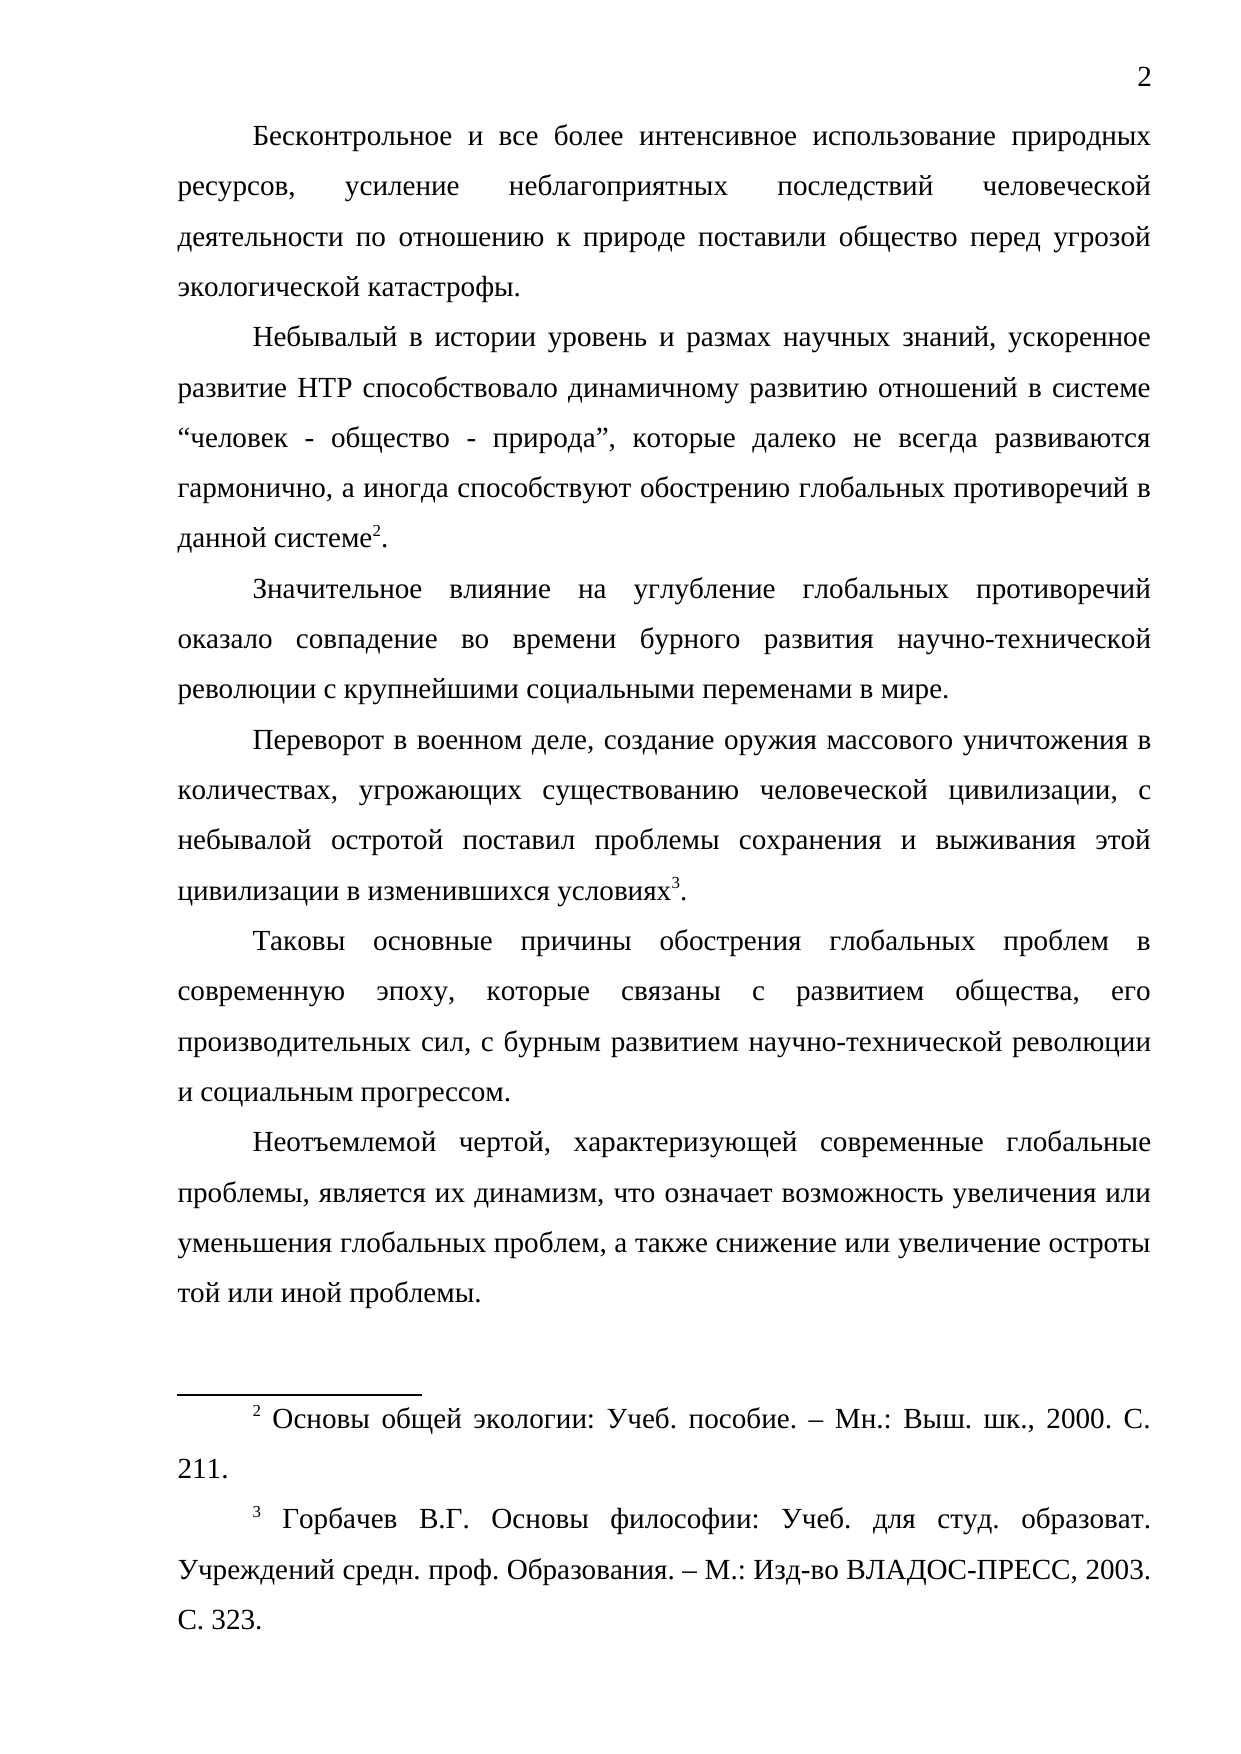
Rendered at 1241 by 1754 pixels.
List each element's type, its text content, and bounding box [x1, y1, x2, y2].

text Переворот в военном деле, создание оружия массового уничтожения в количествах, угрожающих существованию человеческой цивилизации, с небывалой остротой поставил проблемы сохранения и выживания этой цивилизации в изменившихся условиях. [177, 722, 1152, 906]
text Значительное влияние на углубление глобальных противоречий оказало совпадение во времени бурного развития научно-технической революции с крупнейшими социальными переменами в мире. [177, 571, 1152, 705]
text Таковы основные причины обострения глобальных проблем в современную эпоху, которые связаны с развитием общества, его производительных сил, с бурным развитием научно-технической революции и социальным прогрессом. [177, 923, 1152, 1108]
text Небывалый в истории уровень и размах научных знаний, ускоренное развитие НТР способствовало динамичному развитию отношений в системе “человек - общество - природа”, которые далеко не всегда развиваются гармонично, а иногда способствуют обострению глобальных противоречий в данной системе. [177, 319, 1152, 554]
text Бесконтрольное и все более интенсивное использование природных ресурсов, усиление неблагоприятных последствий человеческой деятельности по отношению к природе поставили общество перед угрозой экологической катастрофы. [177, 118, 1152, 303]
text Неотъемлемой чертой, характеризующей современные глобальные проблемы, является их динамизм, что означает возможность увеличения или уменьшения глобальных проблем, а также снижение или увеличение остроты той или иной проблемы. [177, 1124, 1152, 1309]
